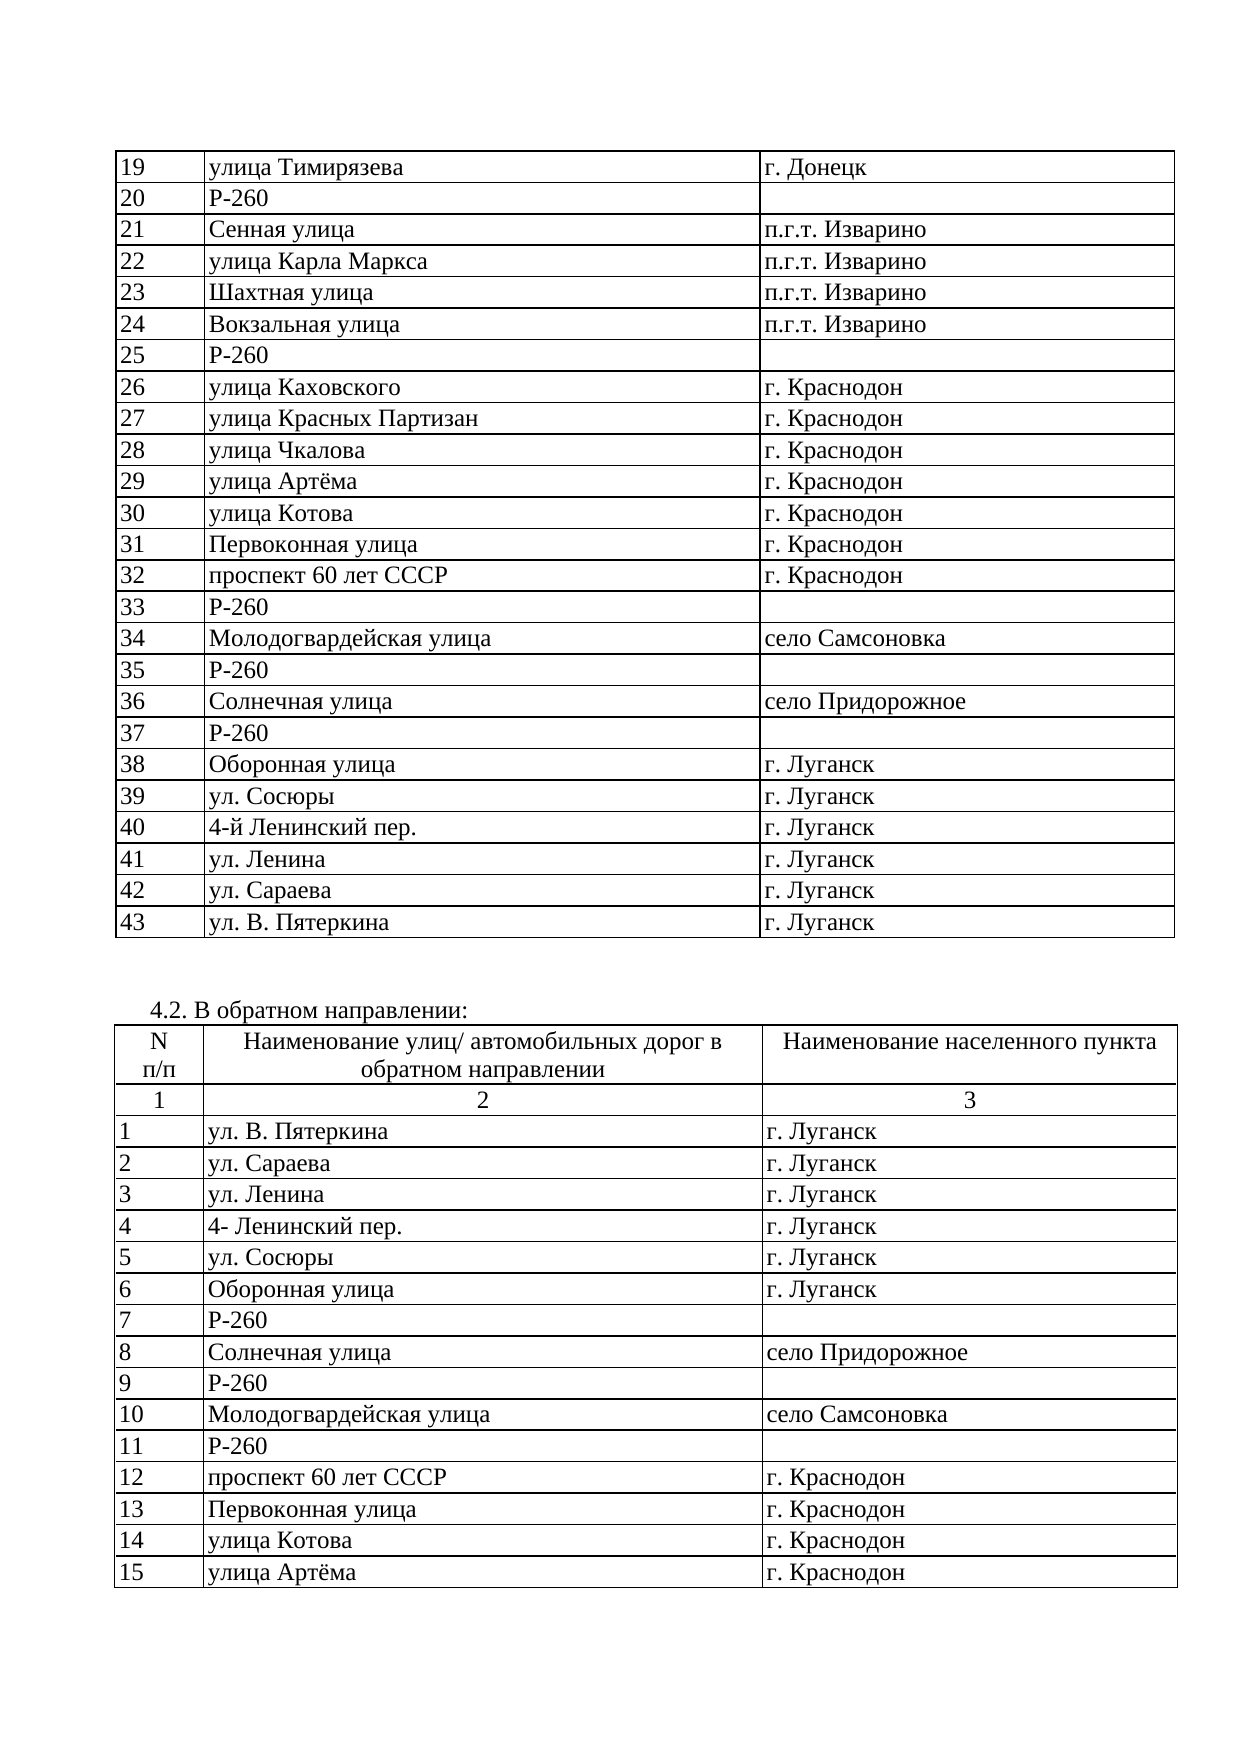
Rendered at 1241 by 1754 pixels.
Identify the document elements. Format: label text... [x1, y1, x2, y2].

table_cell 24 [117, 309, 204, 339]
table_cell 5 [115, 1242, 203, 1272]
table_cell улица Красных Партизан [205, 403, 759, 433]
table_cell 40 [117, 812, 204, 842]
table_cell п.г.т. Изварино [761, 215, 1174, 244]
table_cell улица Котова [205, 498, 759, 527]
table_cell 20 [117, 183, 204, 213]
table_cell улица Чкалова [205, 435, 759, 464]
table_cell проспект 60 лет СССР [205, 561, 759, 590]
table_cell ул. Сосюры [204, 1242, 762, 1272]
table_cell Молодогвардейская улица [205, 623, 759, 653]
table_cell г. Краснодон [761, 466, 1174, 496]
table_cell 32 [117, 561, 204, 590]
table_cell Р-260 [204, 1368, 762, 1398]
table_cell г. Краснодон [761, 529, 1174, 559]
table_cell [761, 718, 1174, 748]
table_cell 23 [117, 277, 204, 307]
table_cell 37 [117, 718, 204, 748]
table_cell [761, 655, 1174, 685]
table_cell 1 [115, 1084, 203, 1115]
table_cell [761, 183, 1174, 213]
table_cell г. Краснодон [761, 561, 1174, 590]
table_cell 8 [115, 1336, 203, 1366]
table_cell 26 [117, 372, 204, 402]
table_cell 3 [763, 1083, 1177, 1115]
table_cell 25 [117, 340, 204, 370]
table_cell Р-260 [204, 1305, 762, 1335]
table_cell 2 [204, 1085, 762, 1115]
table_cell Р-260 [205, 592, 759, 622]
table_cell Р-260 [205, 183, 759, 213]
table_cell 15 [115, 1556, 203, 1587]
table_cell Оборонная улица [205, 749, 759, 779]
table_cell г. Краснодон [761, 498, 1174, 527]
table_cell 2 [115, 1147, 203, 1178]
table_cell [763, 1304, 1177, 1335]
text 4.2. В обратном направлении: [150, 996, 1090, 1024]
table_cell 11 [115, 1430, 203, 1461]
table_cell 6 [115, 1273, 203, 1303]
table_cell г. Луганск [761, 812, 1174, 842]
table_header Наименование населенного пункта [763, 1026, 1177, 1083]
table_cell [761, 340, 1174, 370]
table_cell Р-260 [205, 340, 759, 370]
table_cell п.г.т. Изварино [761, 309, 1174, 339]
table_cell п.г.т. Изварино [761, 277, 1174, 307]
table_cell 41 [117, 844, 204, 873]
table_cell Солнечная улица [204, 1337, 762, 1366]
table_cell 34 [117, 623, 204, 653]
table_cell 13 [115, 1493, 203, 1524]
table_cell г. Луганск [761, 749, 1174, 779]
table_cell Р-260 [205, 655, 759, 685]
table_cell Шахтная улица [205, 277, 759, 307]
table_cell 10 [115, 1399, 203, 1429]
table_cell село Придорожное [763, 1335, 1177, 1366]
table_cell г. Луганск [763, 1178, 1177, 1209]
table_cell г. Луганск [763, 1272, 1177, 1303]
table_cell 14 [115, 1525, 203, 1555]
table_cell ул. Ленина [204, 1179, 762, 1209]
table_cell [763, 1366, 1177, 1398]
table_cell село Самсоновка [763, 1398, 1177, 1429]
table_cell Первоконная улица [205, 529, 759, 559]
table_cell г. Луганск [761, 844, 1174, 873]
table_cell улица Тимирязева [205, 152, 759, 181]
table_cell Сенная улица [205, 215, 759, 244]
table_cell г. Краснодон [763, 1524, 1177, 1555]
table_cell ул. Сараева [204, 1148, 762, 1178]
table_cell 4-й Ленинский пер. [205, 812, 759, 842]
table_cell 3 [115, 1179, 203, 1209]
table_cell 31 [117, 529, 204, 559]
table_cell ул. В. Пятеркина [204, 1116, 762, 1146]
table_header Наименование улиц/ автомобильных дорог в обратном направлении [204, 1026, 762, 1083]
table_header N п/п [115, 1026, 203, 1083]
table_cell 28 [117, 435, 204, 464]
table_cell 39 [117, 781, 204, 811]
table_cell ул. В. Пятеркина [205, 907, 759, 936]
table_cell Солнечная улица [205, 686, 759, 716]
table_cell 27 [117, 403, 204, 433]
table_cell 30 [117, 498, 204, 527]
table_cell проспект 60 лет СССР [204, 1462, 762, 1492]
table_cell ул. Сосюры [205, 781, 759, 811]
table_cell Р-260 [204, 1431, 762, 1461]
table_cell 36 [117, 686, 204, 716]
table_cell 1 [115, 1116, 203, 1146]
table_cell 19 [117, 152, 204, 181]
table_cell г. Краснодон [761, 435, 1174, 464]
table_cell г. Луганск [761, 907, 1174, 936]
table_cell г. Луганск [761, 875, 1174, 905]
table_cell г. Луганск [763, 1209, 1177, 1241]
table_cell ул. Ленина [205, 844, 759, 873]
table_cell г. Луганск [763, 1115, 1177, 1146]
table_cell ул. Сараева [205, 875, 759, 905]
table_cell 43 [117, 907, 204, 936]
table_cell Р-260 [205, 718, 759, 748]
table_cell улица Котова [204, 1525, 762, 1555]
table_cell село Самсоновка [761, 623, 1174, 653]
table_cell Вокзальная улица [205, 309, 759, 339]
table_cell г. Краснодон [763, 1555, 1177, 1587]
table_cell 35 [117, 655, 204, 685]
table_cell 12 [115, 1462, 203, 1492]
table_cell 4- Ленинский пер. [204, 1211, 762, 1241]
table_cell 21 [117, 215, 204, 244]
table_cell 29 [117, 466, 204, 496]
table_cell 33 [117, 592, 204, 622]
table_cell г. Луганск [761, 781, 1174, 811]
table_cell п.г.т. Изварино [761, 246, 1174, 276]
table_cell 7 [115, 1305, 203, 1335]
table_cell Оборонная улица [204, 1274, 762, 1303]
table_cell 4 [115, 1210, 203, 1241]
table_cell [761, 592, 1174, 622]
table_cell г. Краснодон [761, 372, 1174, 402]
table_cell г. Луганск [763, 1241, 1177, 1272]
table_cell г. Луганск [763, 1146, 1177, 1178]
table_cell улица Артёма [205, 466, 759, 496]
table_cell 22 [117, 246, 204, 276]
table_cell г. Краснодон [763, 1492, 1177, 1524]
table_cell г. Краснодон [763, 1461, 1177, 1492]
table_cell улица Каховского [205, 372, 759, 402]
table_cell [763, 1429, 1177, 1461]
table_cell г. Донецк [761, 152, 1174, 181]
table_cell 42 [117, 875, 204, 905]
table_cell 38 [117, 749, 204, 779]
table_cell г. Краснодон [761, 403, 1174, 433]
table_cell улица Артёма [204, 1557, 762, 1587]
table_cell 9 [115, 1368, 203, 1398]
table_cell улица Карла Маркса [205, 246, 759, 276]
table_cell Молодогвардейская улица [204, 1400, 762, 1429]
table_cell село Придорожное [761, 686, 1174, 716]
table_cell Первоконная улица [204, 1494, 762, 1524]
